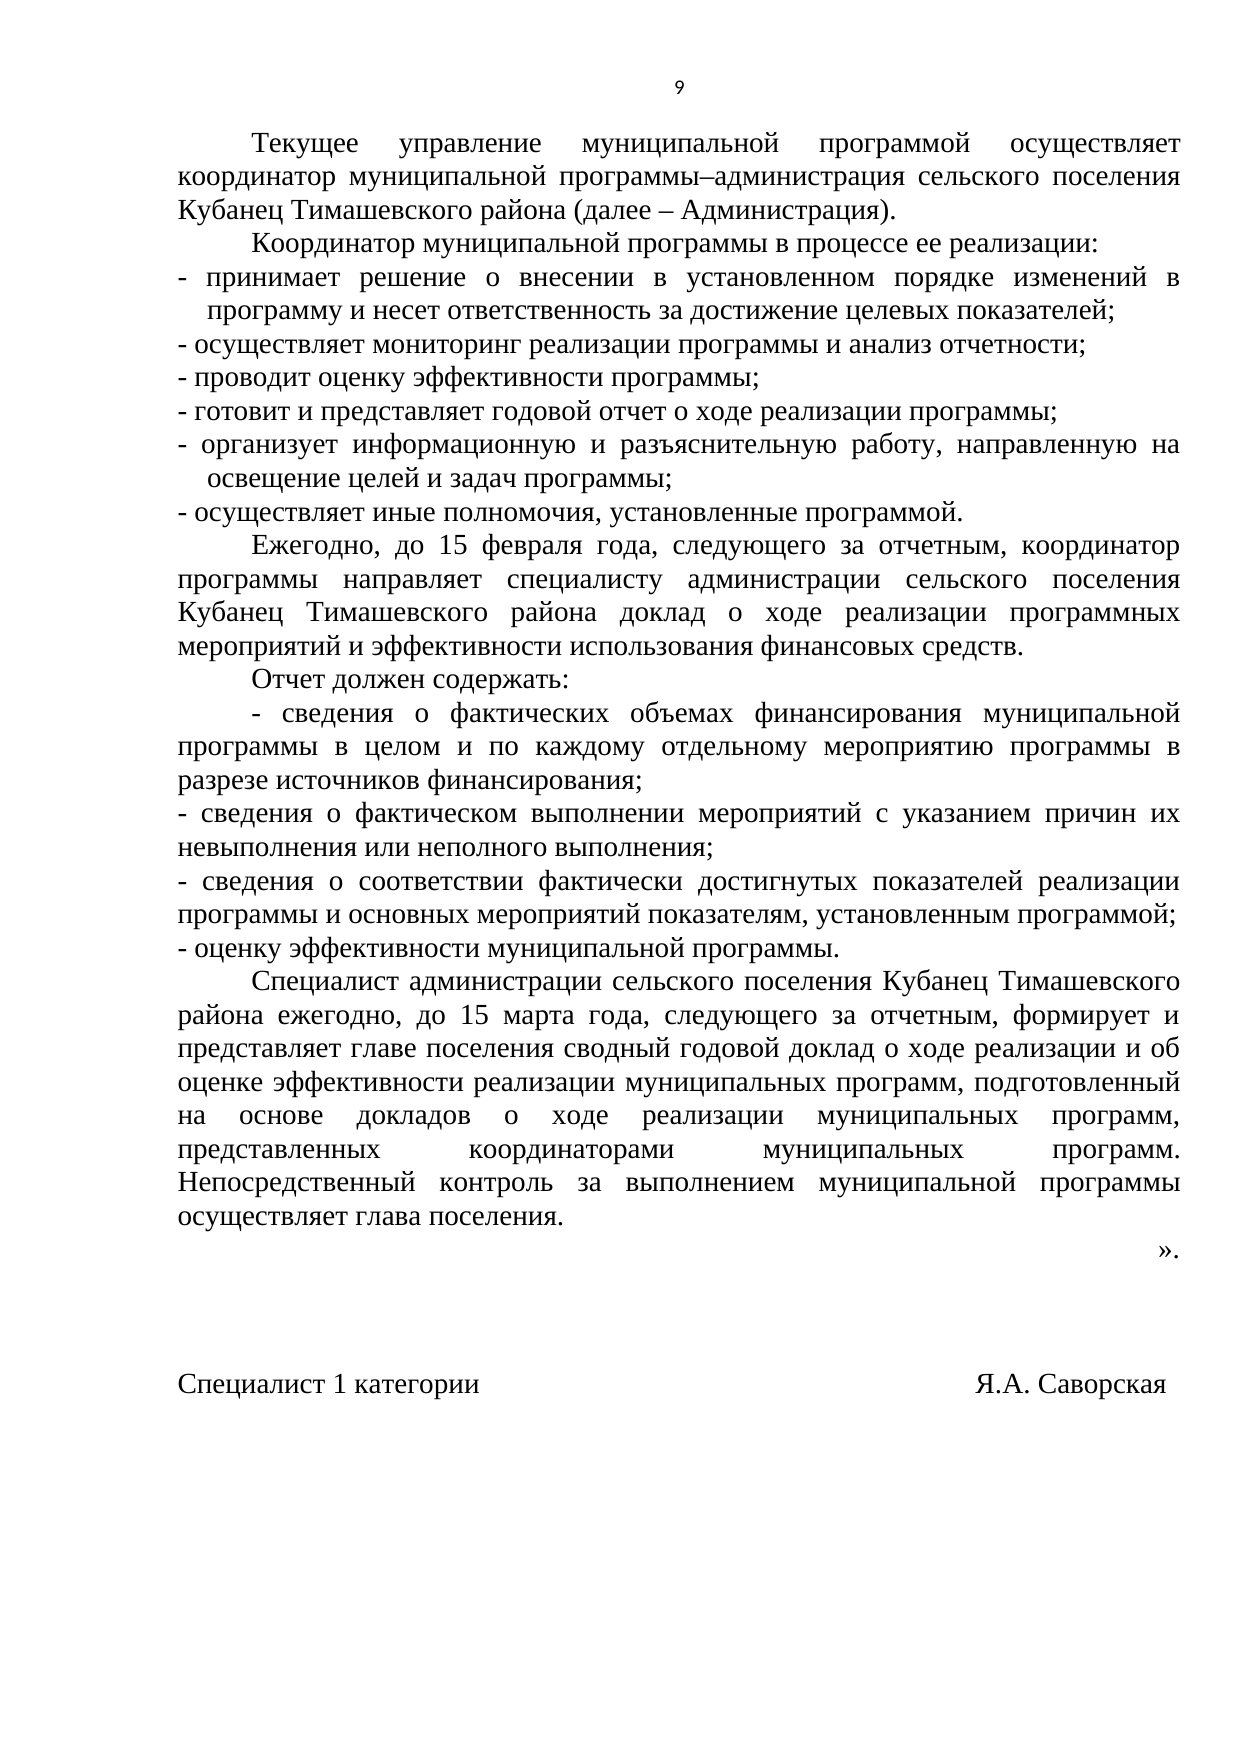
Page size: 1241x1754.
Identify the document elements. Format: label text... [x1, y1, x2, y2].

text Специалист администрации сельского поселения Кубанец Тимашевского района ежегодно, до 15 марта года, следующего за отчетным, формирует и представляет главе поселения сводный годовой доклад о ходе реализации и об оценке эффективности реализации муниципальных программ, подготовленный на основе докладов о ходе реализации муниципальных программ, представленных координаторами муниципальных программ. Непосредственный контроль за выполнением муниципальной программы осуществляет глава поселения. [177, 963, 1181, 1232]
text Координатор муниципальной программы в процессе ее реализации: [177, 225, 1181, 259]
text - принимает решение о внесении в установленном порядке изменений в программу и несет ответственность за достижение целевых показателей; [177, 259, 1181, 326]
text - готовит и представляет годовой отчет о ходе реализации программы; [177, 393, 1181, 427]
text - сведения о фактических объемах финансирования муниципальной программы в целом и по каждому отдельному мероприятию программы в разрезе источников финансирования; [177, 695, 1181, 796]
text Специалист 1 категории Я.А. Саворская [177, 1366, 1181, 1399]
text - сведения о фактическом выполнении мероприятий с указанием причин их невыполнения или неполного выполнения; [177, 796, 1181, 863]
text ». [1062, 1232, 1181, 1265]
text Текущее управление муниципальной программой осуществляет координатор муниципальной программы–администрация сельского поселения Кубанец Тимашевского района (далее – Администрация). [177, 125, 1181, 225]
text Отчет должен содержать: [177, 661, 1181, 695]
text - осуществляет мониторинг реализации программы и анализ отчетности; [177, 326, 1181, 359]
text - проводит оценку эффективности программы; [177, 359, 1181, 393]
text - осуществляет иные полномочия, установленные программой. [177, 494, 1181, 527]
text Ежегодно, до 15 февраля года, следующего за отчетным, координатор программы направляет специалисту администрации сельского поселения Кубанец Тимашевского района доклад о ходе реализации программных мероприятий и эффективности использования финансовых средств. [177, 527, 1181, 661]
text - сведения о соответствии фактически достигнутых показателей реализации программы и основных мероприятий показателям, установленным программой; [177, 863, 1181, 930]
text - организует информационную и разъяснительную работу, направленную на освещение целей и задач программы; [177, 427, 1181, 494]
text - оценку эффективности муниципальной программы. [177, 930, 1181, 963]
